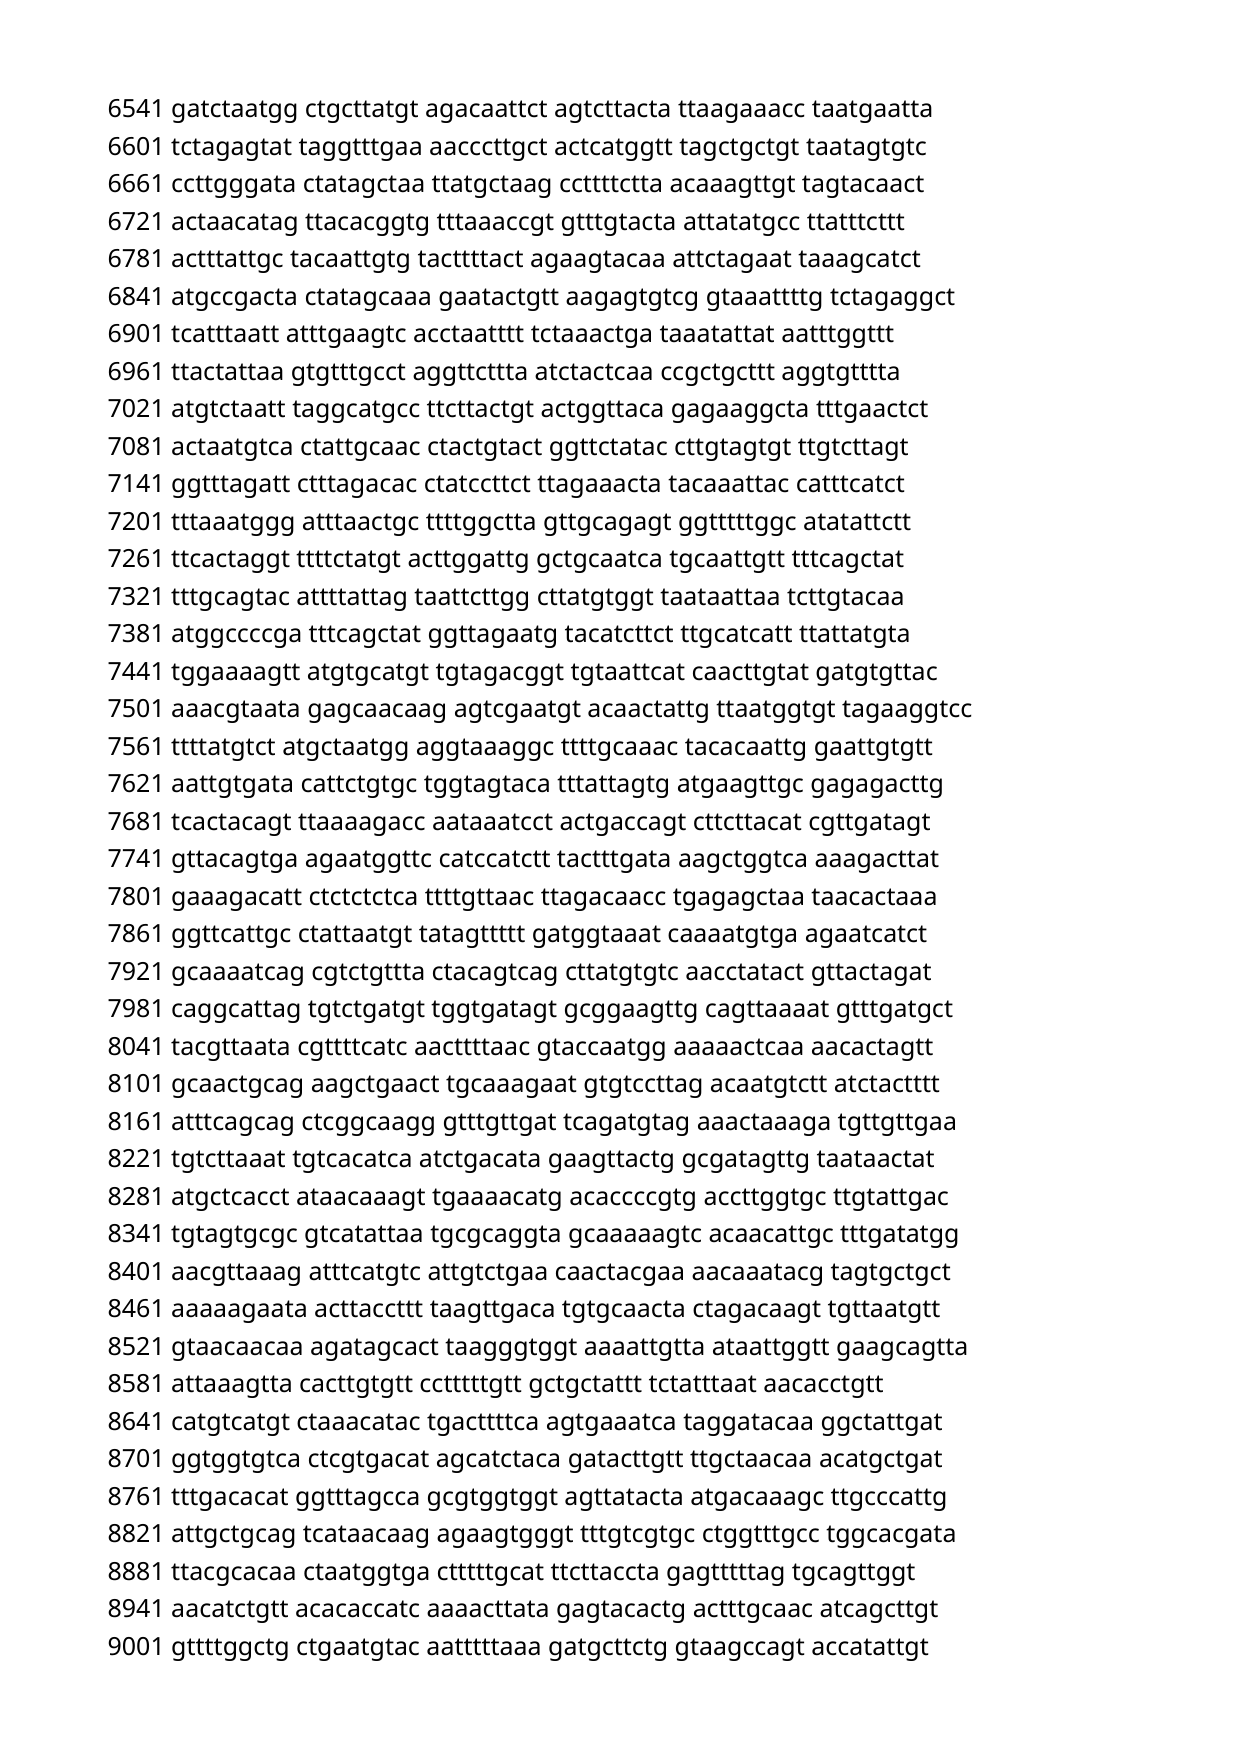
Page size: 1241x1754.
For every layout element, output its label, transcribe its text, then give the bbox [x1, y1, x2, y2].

text 6901 tcatttaatt atttgaagtc acctaatttt tctaaactga taaatattat aatttggttt [75, 314, 1165, 352]
text 7621 aattgtgata cattctgtgc tggtagtaca tttattagtg atgaagttgc gagagacttg [75, 764, 1165, 802]
text 7141 ggtttagatt ctttagacac ctatccttct ttagaaacta tacaaattac catttcatct [75, 464, 1165, 502]
text 8221 tgtcttaaat tgtcacatca atctgacata gaagttactg gcgatagttg taataactat [75, 1139, 1165, 1177]
text 8041 tacgttaata cgttttcatc aacttttaac gtaccaatgg aaaaactcaa aacactagtt [75, 1027, 1165, 1064]
text 6781 actttattgc tacaattgtg tacttttact agaagtacaa attctagaat taaagcatct [75, 239, 1165, 277]
text 7981 caggcattag tgtctgatgt tggtgatagt gcggaagttg cagttaaaat gtttgatgct [75, 989, 1165, 1027]
text 8521 gtaacaacaa agatagcact taagggtggt aaaattgtta ataattggtt gaagcagtta [75, 1327, 1165, 1364]
text 7921 gcaaaatcag cgtctgttta ctacagtcag cttatgtgtc aacctatact gttactagat [75, 952, 1165, 989]
text 9001 gttttggctg ctgaatgtac aatttttaaa gatgcttctg gtaagccagt accatattgt [75, 1627, 1165, 1664]
text 6541 gatctaatgg ctgcttatgt agacaattct agtcttacta ttaagaaacc taatgaatta [75, 89, 1165, 127]
text 8401 aacgttaaag atttcatgtc attgtctgaa caactacgaa aacaaatacg tagtgctgct [75, 1252, 1165, 1289]
text 7681 tcactacagt ttaaaagacc aataaatcct actgaccagt cttcttacat cgttgatagt [75, 802, 1165, 839]
text 8581 attaaagtta cacttgtgtt cctttttgtt gctgctattt tctatttaat aacacctgtt [75, 1364, 1165, 1402]
text 8101 gcaactgcag aagctgaact tgcaaagaat gtgtccttag acaatgtctt atctactttt [75, 1064, 1165, 1102]
text 8701 ggtggtgtca ctcgtgacat agcatctaca gatacttgtt ttgctaacaa acatgctgat [75, 1439, 1165, 1477]
text 8881 ttacgcacaa ctaatggtga ctttttgcat ttcttaccta gagtttttag tgcagttggt [75, 1552, 1165, 1589]
text 7381 atggccccga tttcagctat ggttagaatg tacatcttct ttgcatcatt ttattatgta [75, 614, 1165, 652]
text 8761 tttgacacat ggtttagcca gcgtggtggt agttatacta atgacaaagc ttgcccattg [75, 1477, 1165, 1514]
text 8161 atttcagcag ctcggcaagg gtttgttgat tcagatgtag aaactaaaga tgttgttgaa [75, 1102, 1165, 1139]
text 8821 attgctgcag tcataacaag agaagtgggt tttgtcgtgc ctggtttgcc tggcacgata [75, 1514, 1165, 1552]
text 7501 aaacgtaata gagcaacaag agtcgaatgt acaactattg ttaatggtgt tagaaggtcc [75, 689, 1165, 727]
text 7261 ttcactaggt ttttctatgt acttggattg gctgcaatca tgcaattgtt tttcagctat [75, 539, 1165, 577]
text 8941 aacatctgtt acacaccatc aaaacttata gagtacactg actttgcaac atcagcttgt [75, 1589, 1165, 1627]
text 8461 aaaaagaata acttaccttt taagttgaca tgtgcaacta ctagacaagt tgttaatgtt [75, 1289, 1165, 1327]
text 7441 tggaaaagtt atgtgcatgt tgtagacggt tgtaattcat caacttgtat gatgtgttac [75, 652, 1165, 689]
text 8341 tgtagtgcgc gtcatattaa tgcgcaggta gcaaaaagtc acaacattgc tttgatatgg [75, 1214, 1165, 1252]
text 7741 gttacagtga agaatggttc catccatctt tactttgata aagctggtca aaagacttat [75, 839, 1165, 877]
text 6961 ttactattaa gtgtttgcct aggttcttta atctactcaa ccgctgcttt aggtgtttta [75, 352, 1165, 389]
text 7321 tttgcagtac attttattag taattcttgg cttatgtggt taataattaa tcttgtacaa [75, 577, 1165, 614]
text 7861 ggttcattgc ctattaatgt tatagttttt gatggtaaat caaaatgtga agaatcatct [75, 914, 1165, 952]
text 7561 ttttatgtct atgctaatgg aggtaaaggc ttttgcaaac tacacaattg gaattgtgtt [75, 727, 1165, 764]
text 7201 tttaaatggg atttaactgc ttttggctta gttgcagagt ggtttttggc atatattctt [75, 502, 1165, 539]
text 6841 atgccgacta ctatagcaaa gaatactgtt aagagtgtcg gtaaattttg tctagaggct [75, 277, 1165, 314]
text 8281 atgctcacct ataacaaagt tgaaaacatg acaccccgtg accttggtgc ttgtattgac [75, 1177, 1165, 1214]
text 6661 ccttgggata ctatagctaa ttatgctaag ccttttctta acaaagttgt tagtacaact [75, 164, 1165, 202]
text 7021 atgtctaatt taggcatgcc ttcttactgt actggttaca gagaaggcta tttgaactct [75, 389, 1165, 427]
text 7081 actaatgtca ctattgcaac ctactgtact ggttctatac cttgtagtgt ttgtcttagt [75, 427, 1165, 464]
text 8641 catgtcatgt ctaaacatac tgacttttca agtgaaatca taggatacaa ggctattgat [75, 1402, 1165, 1439]
text 6601 tctagagtat taggtttgaa aacccttgct actcatggtt tagctgctgt taatagtgtc [75, 127, 1165, 164]
text 7801 gaaagacatt ctctctctca ttttgttaac ttagacaacc tgagagctaa taacactaaa [75, 877, 1165, 914]
text 6721 actaacatag ttacacggtg tttaaaccgt gtttgtacta attatatgcc ttatttcttt [75, 202, 1165, 239]
